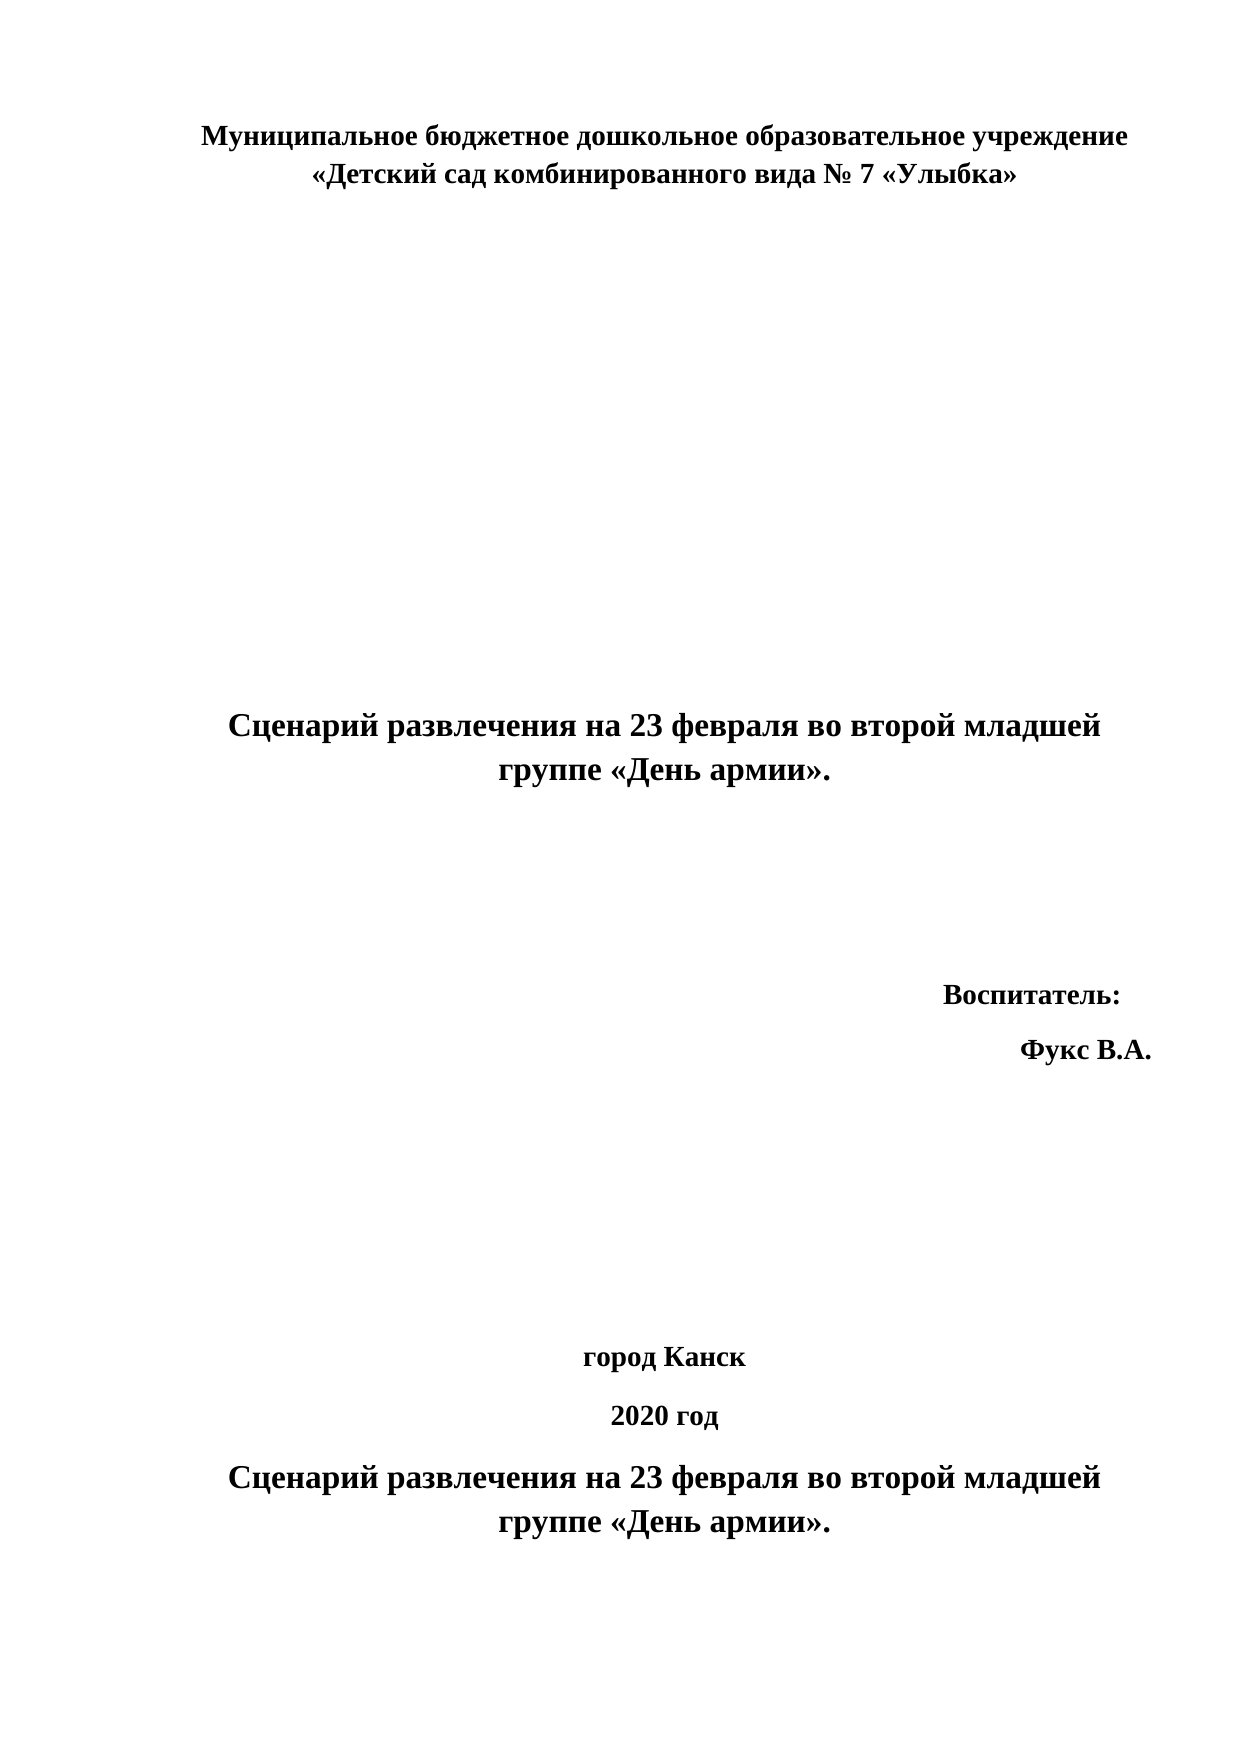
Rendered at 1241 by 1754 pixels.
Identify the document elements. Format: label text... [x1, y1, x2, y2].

text Муниципальное бюджетное дошкольное образовательное учреждение «Детский сад комбинированного вида № 7 «Улыбка» [177, 118, 1152, 190]
text Воспитатель: [177, 977, 1152, 1011]
text Сценарий развлечения на 23 февраля во второй младшей группе «День армии». [177, 1458, 1152, 1540]
text 2020 год [177, 1398, 1152, 1432]
text город Канск [177, 1339, 1152, 1372]
text Фукс В.А. [177, 1032, 1152, 1065]
text Сценарий развлечения на 23 февраля во второй младшей группе «День армии». [177, 705, 1152, 788]
